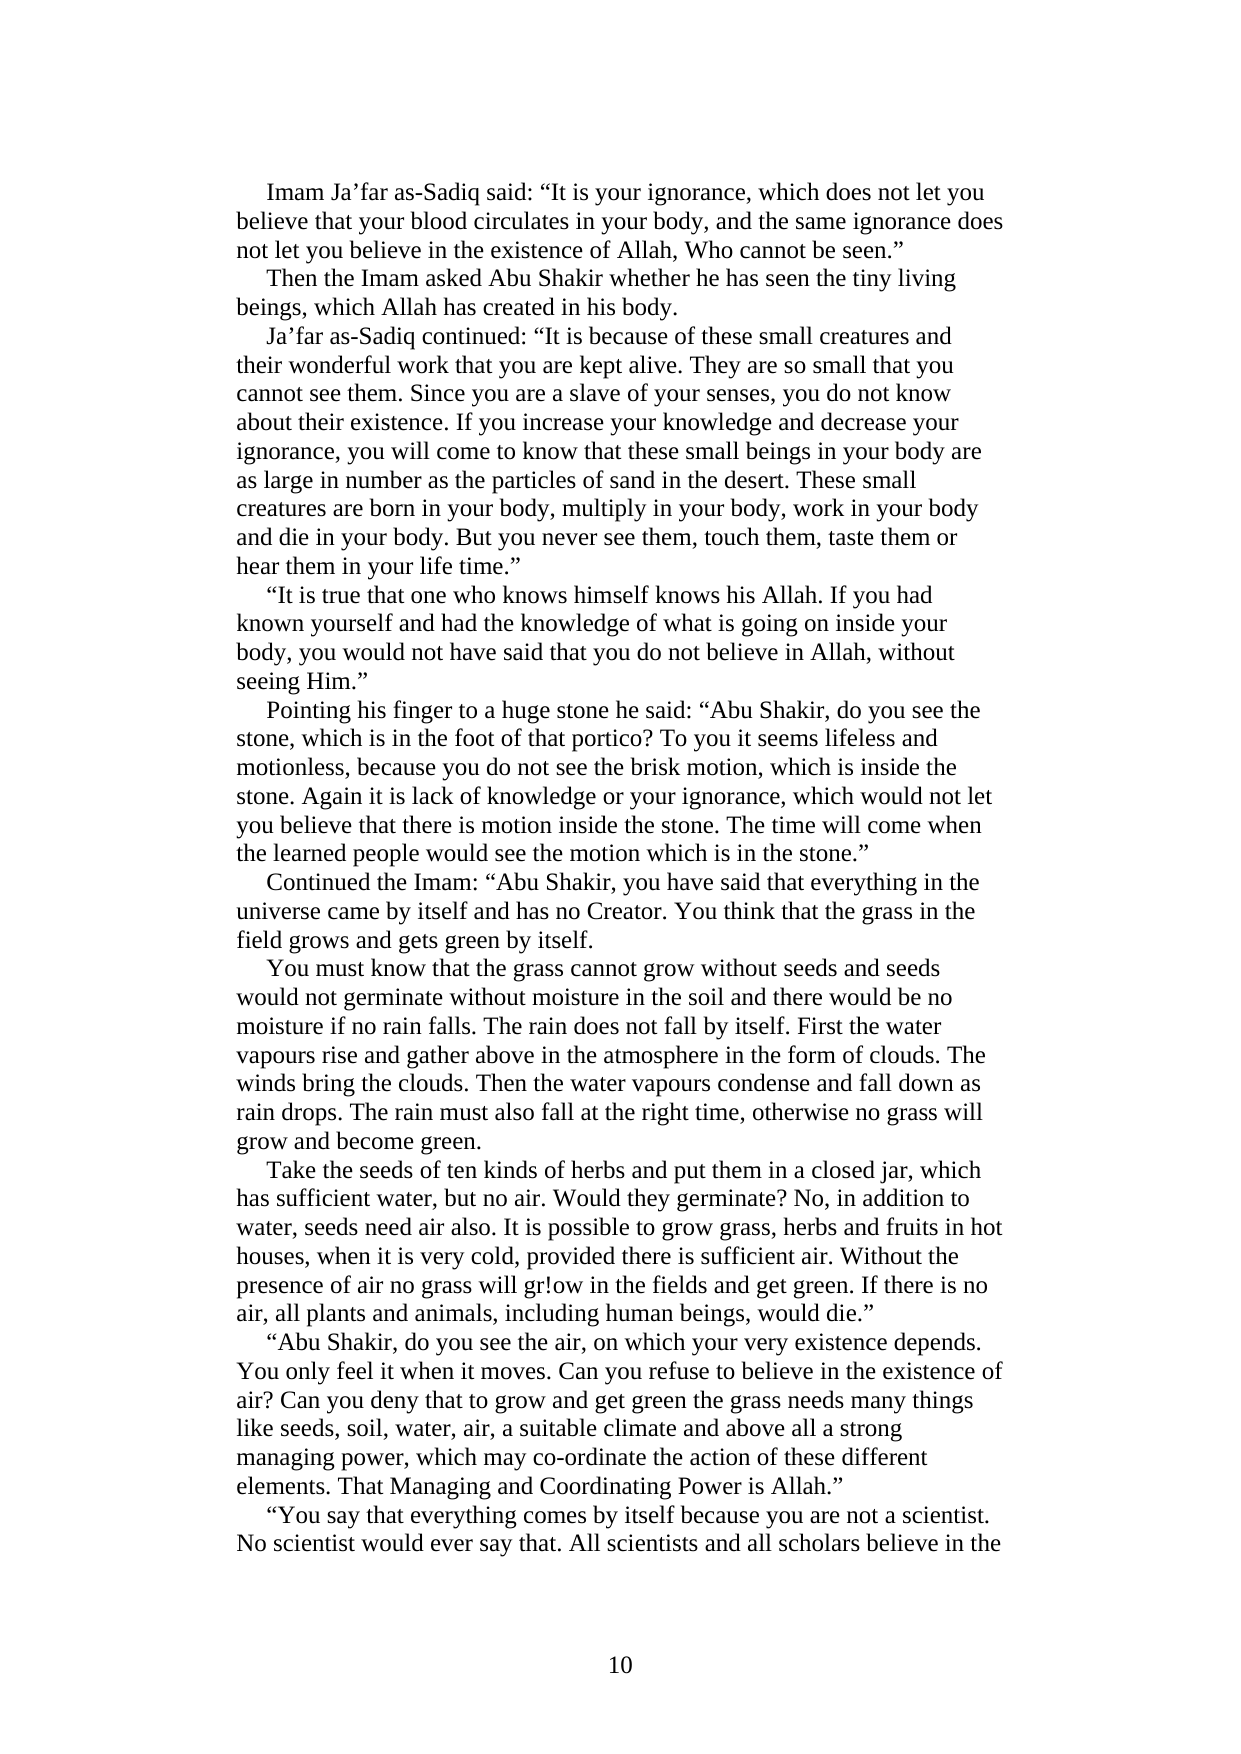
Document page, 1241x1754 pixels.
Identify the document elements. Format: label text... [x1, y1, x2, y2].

text Then the Imam asked Abu Shakir whether he has seen the tiny living beings, which Allah has created in his body. [236, 263, 1004, 321]
text Imam Ja’far as-Sadiq said: “It is your ignorance, which does not let you believe that your blood circulates in your body, and the same ignorance does not let you believe in the existence of Allah, Who cannot be seen.” [236, 177, 1004, 263]
text Ja’far as-Sadiq continued: “It is because of these small creatures and their wonderful work that you are kept alive. They are so small that you cannot see them. Since you are a slave of your senses, you do not know about their existence. If you increase your knowledge and decrease your ignorance, you will come to know that these small beings in your body are as large in number as the particles of sand in the desert. These small creatures are born in your body, multiply in your body, work in your body and die in your body. But you never see them, touch them, taste them or hear them in your life time.” [236, 321, 1004, 580]
text You must know that the grass cannot grow without seeds and seeds would not germinate without moisture in the soil and there would be no moisture if no rain falls. The rain does not fall by itself. First the water vapours rise and gather above in the atmosphere in the form of clouds. The winds bring the clouds. Then the water vapours condense and fall down as rain drops. The rain must also fall at the right time, otherwise no grass will grow and become green. [236, 953, 1004, 1155]
text Take the seeds of ten kinds of herbs and put them in a closed jar, which has sufficient water, but no air. Would they germinate? No, in addition to water, seeds need air also. It is possible to grow grass, herbs and fruits in hot houses, when it is very cold, provided there is sufficient air. Without the presence of air no grass will gr!ow in the fields and get green. If there is no air, all plants and animals, including human beings, would die.” [236, 1155, 1004, 1327]
text Continued the Imam: “Abu Shakir, you have said that everything in the universe came by itself and has no Creator. You think that the grass in the field grows and gets green by itself. [236, 867, 1004, 953]
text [236, 1500, 1004, 1557]
text “It is true that one who knows himself knows his Allah. If you had known yourself and had the knowledge of what is going on inside your body, you would not have said that you do not believe in Allah, without seeing Him.” [236, 580, 1004, 695]
text “Abu Shakir, do you see the air, on which your very existence depends. You only feel it when it moves. Can you refuse to believe in the existence of air? Can you deny that to grow and get green the grass needs many things like seeds, soil, water, air, a suitable climate and above all a strong managing power, which may co-ordinate the action of these different elements. That Managing and Coordinating Power is Allah.” [236, 1327, 1004, 1500]
text Pointing his finger to a huge stone he said: “Abu Shakir, do you see the stone, which is in the foot of that portico? To you it seems lifeless and motionless, because you do not see the brisk motion, which is inside the stone. Again it is lack of knowledge or your ignorance, which would not let you believe that there is motion inside the stone. The time will come when the learned people would see the motion which is in the stone.” [236, 695, 1004, 867]
